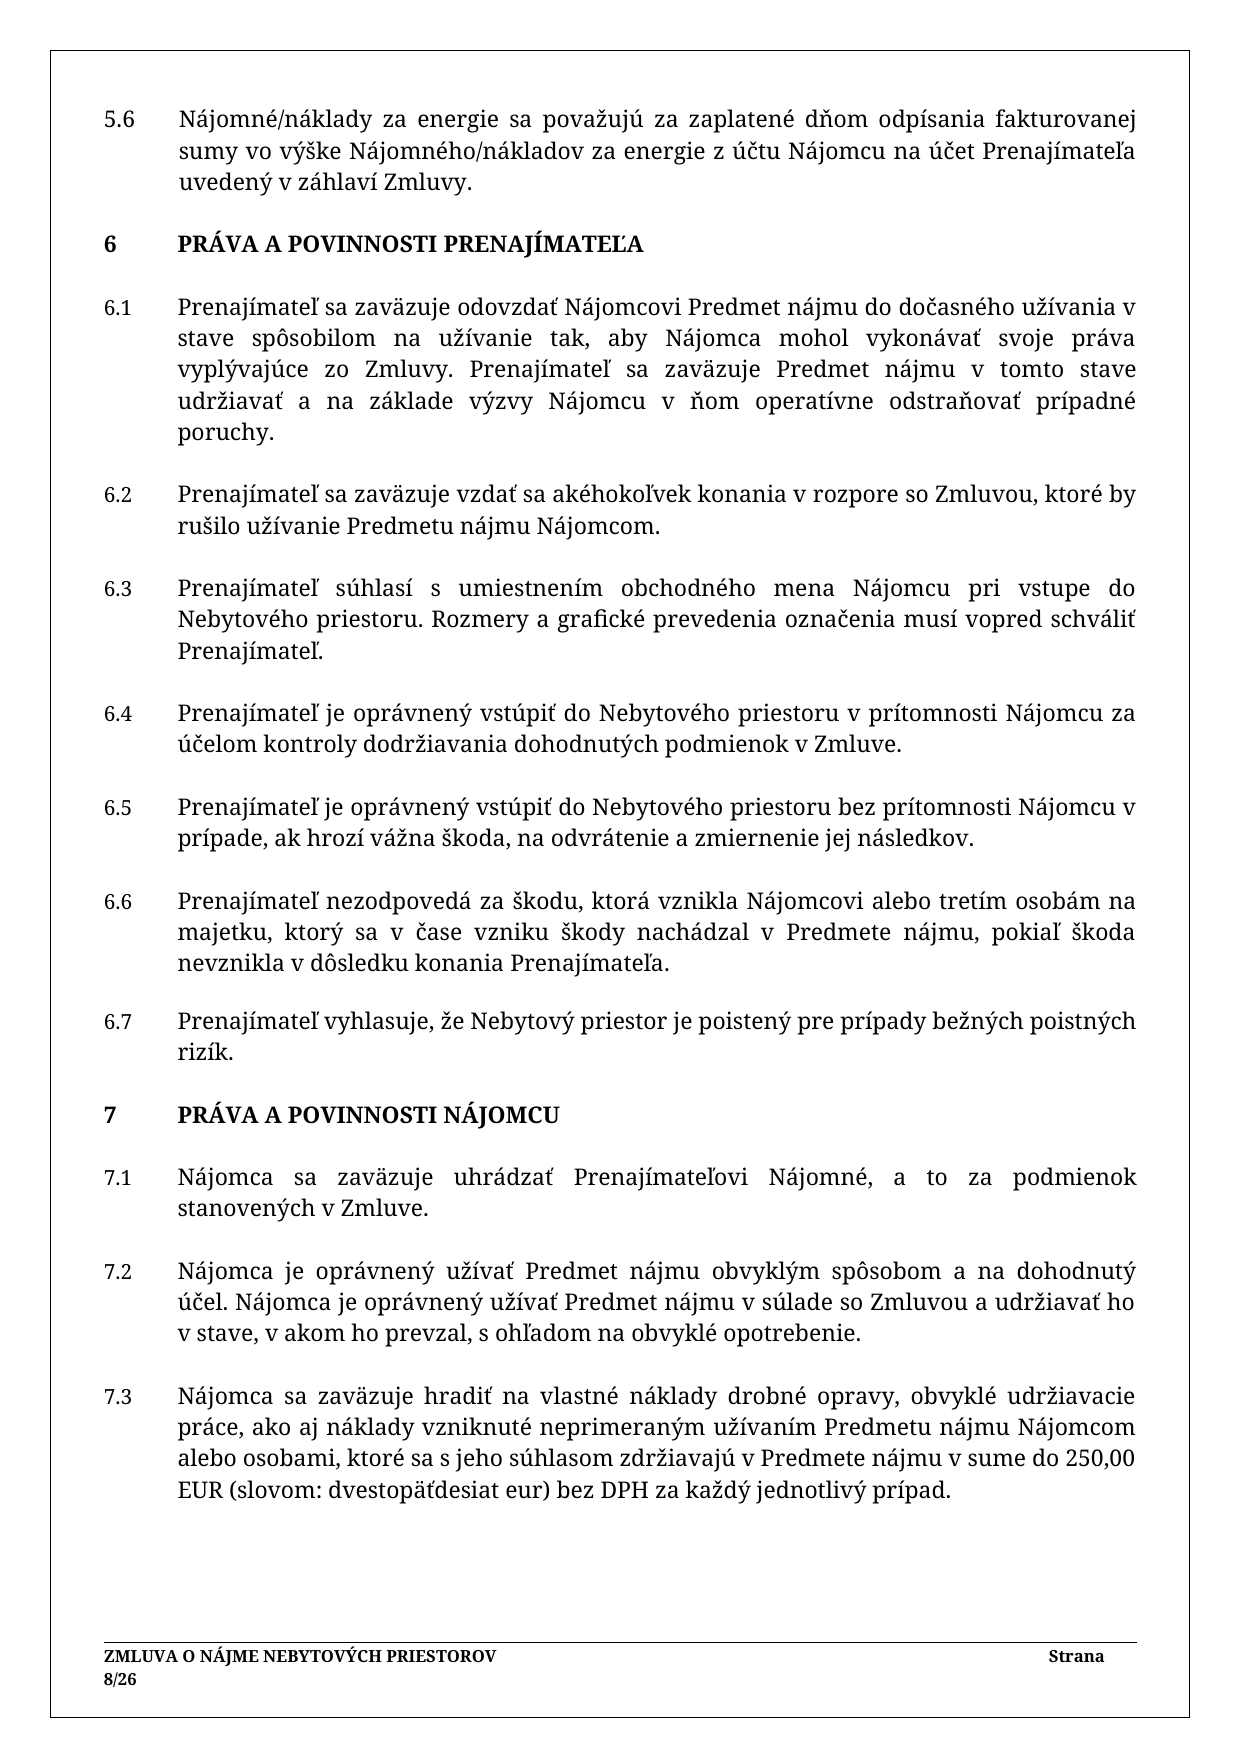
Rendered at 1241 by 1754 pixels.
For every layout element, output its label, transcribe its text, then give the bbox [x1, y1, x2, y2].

list PRÁVA A POVINNOSTI NÁJOMCU [103, 1098, 1137, 1130]
list Prenajímateľ je oprávnený vstúpiť do Nebytového priestoru bez prítomnosti Nájomcu v prípade, ak hrozí vážna škoda, na odvrátenie a zmiernenie jej následkov. [103, 791, 1137, 853]
list Nájomca je oprávnený užívať Predmet nájmu obvyklým spôsobom a na dohodnutý účel. Nájomca je oprávnený užívať Predmet nájmu v súlade so Zmluvou a udržiavať ho v stave, v akom ho prevzal, s ohľadom na obvyklé opotrebenie. [103, 1255, 1137, 1348]
list Prenajímateľ súhlasí s umiestnením obchodného mena Nájomcu pri vstupe do Nebytového priestoru. Rozmery a grafické prevedenia označenia musí vopred schváliť Prenajímateľ. [103, 572, 1137, 666]
list Nájomca sa zaväzuje uhrádzať Prenajímateľovi Nájomné, a to za podmienok stanovených v Zmluve. [103, 1161, 1137, 1223]
list Prenajímateľ sa zaväzuje odovzdať Nájomcovi Predmet nájmu do dočasného užívania v stave spôsobilom na užívanie tak, aby Nájomca mohol vykonávať svoje práva vyplývajúce zo Zmluvy. Prenajímateľ sa zaväzuje Predmet nájmu v tomto stave udržiavať a na základe výzvy Nájomcu v ňom operatívne odstraňovať prípadné poruchy. [103, 291, 1137, 447]
list Prenajímateľ vyhlasuje, že Nebytový priestor je poistený pre prípady bežných poistných rizík. [103, 1005, 1137, 1067]
list Nájomné/náklady za energie sa považujú za zaplatené dňom odpísania fakturovanej sumy vo výške Nájomného/nákladov za energie z účtu Nájomcu na účet Prenajímateľa uvedený v záhlaví Zmluvy. [103, 103, 1137, 197]
list Prenajímateľ je oprávnený vstúpiť do Nebytového priestoru v prítomnosti Nájomcu za účelom kontroly dodržiavania dohodnutých podmienok v Zmluve. [103, 697, 1137, 760]
list Nájomca sa zaväzuje hradiť na vlastné náklady drobné opravy, obvyklé udržiavacie práce, ako aj náklady vzniknuté neprimeraným užívaním Predmetu nájmu Nájomcom alebo osobami, ktoré sa s jeho súhlasom zdržiavajú v Predmete nájmu v sume do 250,00 EUR (slovom: dvestopäťdesiat eur) bez DPH za každý jednotlivý prípad. [103, 1380, 1137, 1505]
list Prenajímateľ sa zaväzuje vzdať sa akéhokoľvek konania v rozpore so Zmluvou, ktoré by rušilo užívanie Predmetu nájmu Nájomcom. [103, 478, 1137, 541]
list PRÁVA A POVINNOSTI PRENAJÍMATEĽA [103, 228, 1137, 260]
list Prenajímateľ nezodpovedá za škodu, ktorá vznikla Nájomcovi alebo tretím osobám na majetku, ktorý sa v čase vzniku škody nachádzal v Predmete nájmu, pokiaľ škoda nevznikla v dôsledku konania Prenajímateľa. [103, 885, 1137, 978]
